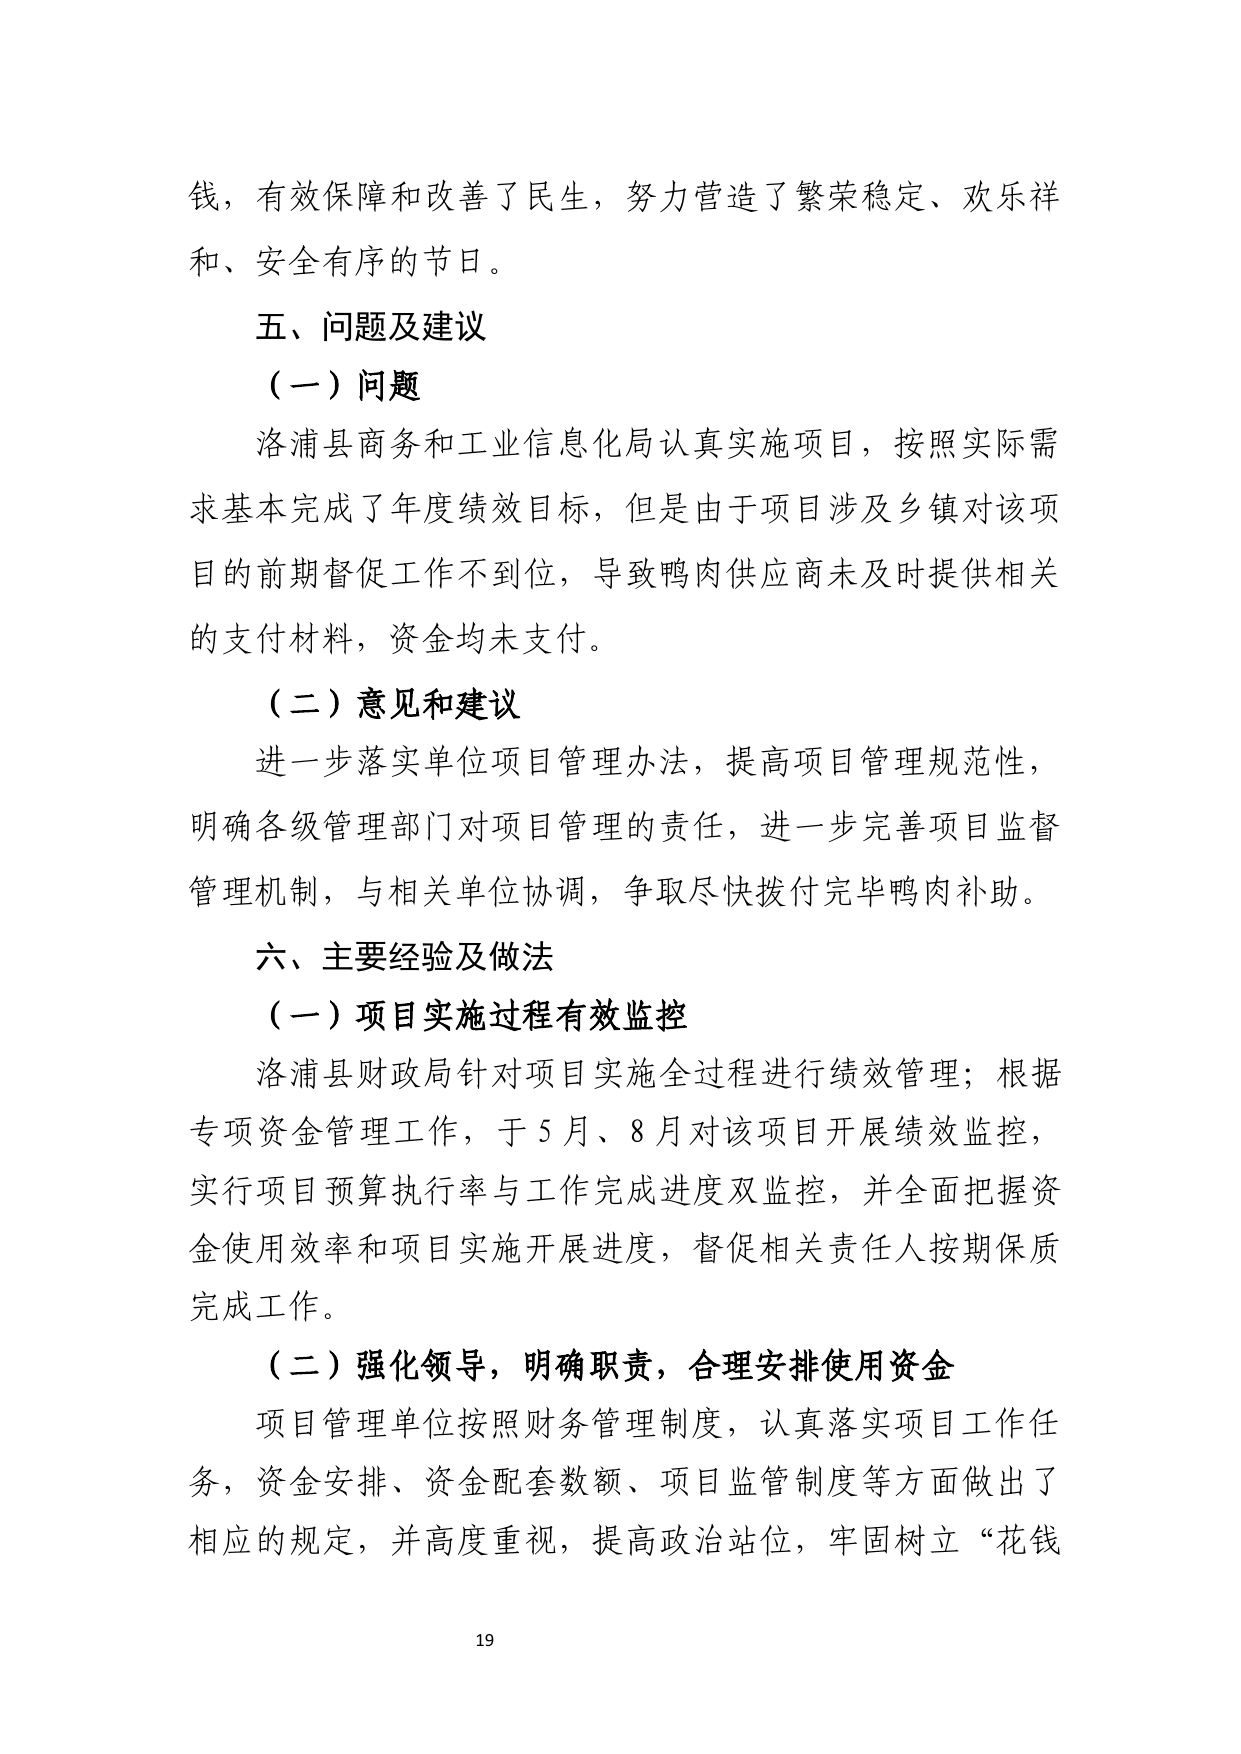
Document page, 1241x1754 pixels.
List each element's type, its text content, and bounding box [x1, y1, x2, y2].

text （二）强化领导，明确职责，合理安排使用资金 [187, 1330, 1063, 1389]
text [187, 162, 1063, 292]
list （一）项目实施过程有效监控 [187, 980, 1063, 1039]
list 洛浦县商务和工业信息化局认真实施项目，按照实际需求基本完成了年度绩效目标，但是由于项目涉及乡镇对该项目的前期督促工作不到位，导致鸭肉供应商未及时提供相关的支付材料，资金均未支付。 [187, 409, 1063, 669]
text 六、主要经验及做法 [187, 922, 1063, 980]
text 洛浦县财政局针对项目实施全过程进行绩效管理；根据专项资金管理工作，于5月、8月对该项目开展绩效监控，实行项目预算执行率与工作完成进度双监控，并全面把握资金使用效率和项目实施开展进度，督促相关责任人按期保质完成工作。 [187, 1039, 1063, 1330]
list （一）问题 [187, 350, 1063, 409]
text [187, 1389, 1063, 1564]
list （二）意见和建议 [187, 669, 1063, 727]
list 进一步落实单位项目管理办法，提高项目管理规范性，明确各级管理部门对项目管理的责任，进一步完善项目监督管理机制，与相关单位协调，争取尽快拨付完毕鸭肉补助。 [187, 727, 1063, 922]
text 五、问题及建议 [187, 292, 1063, 350]
